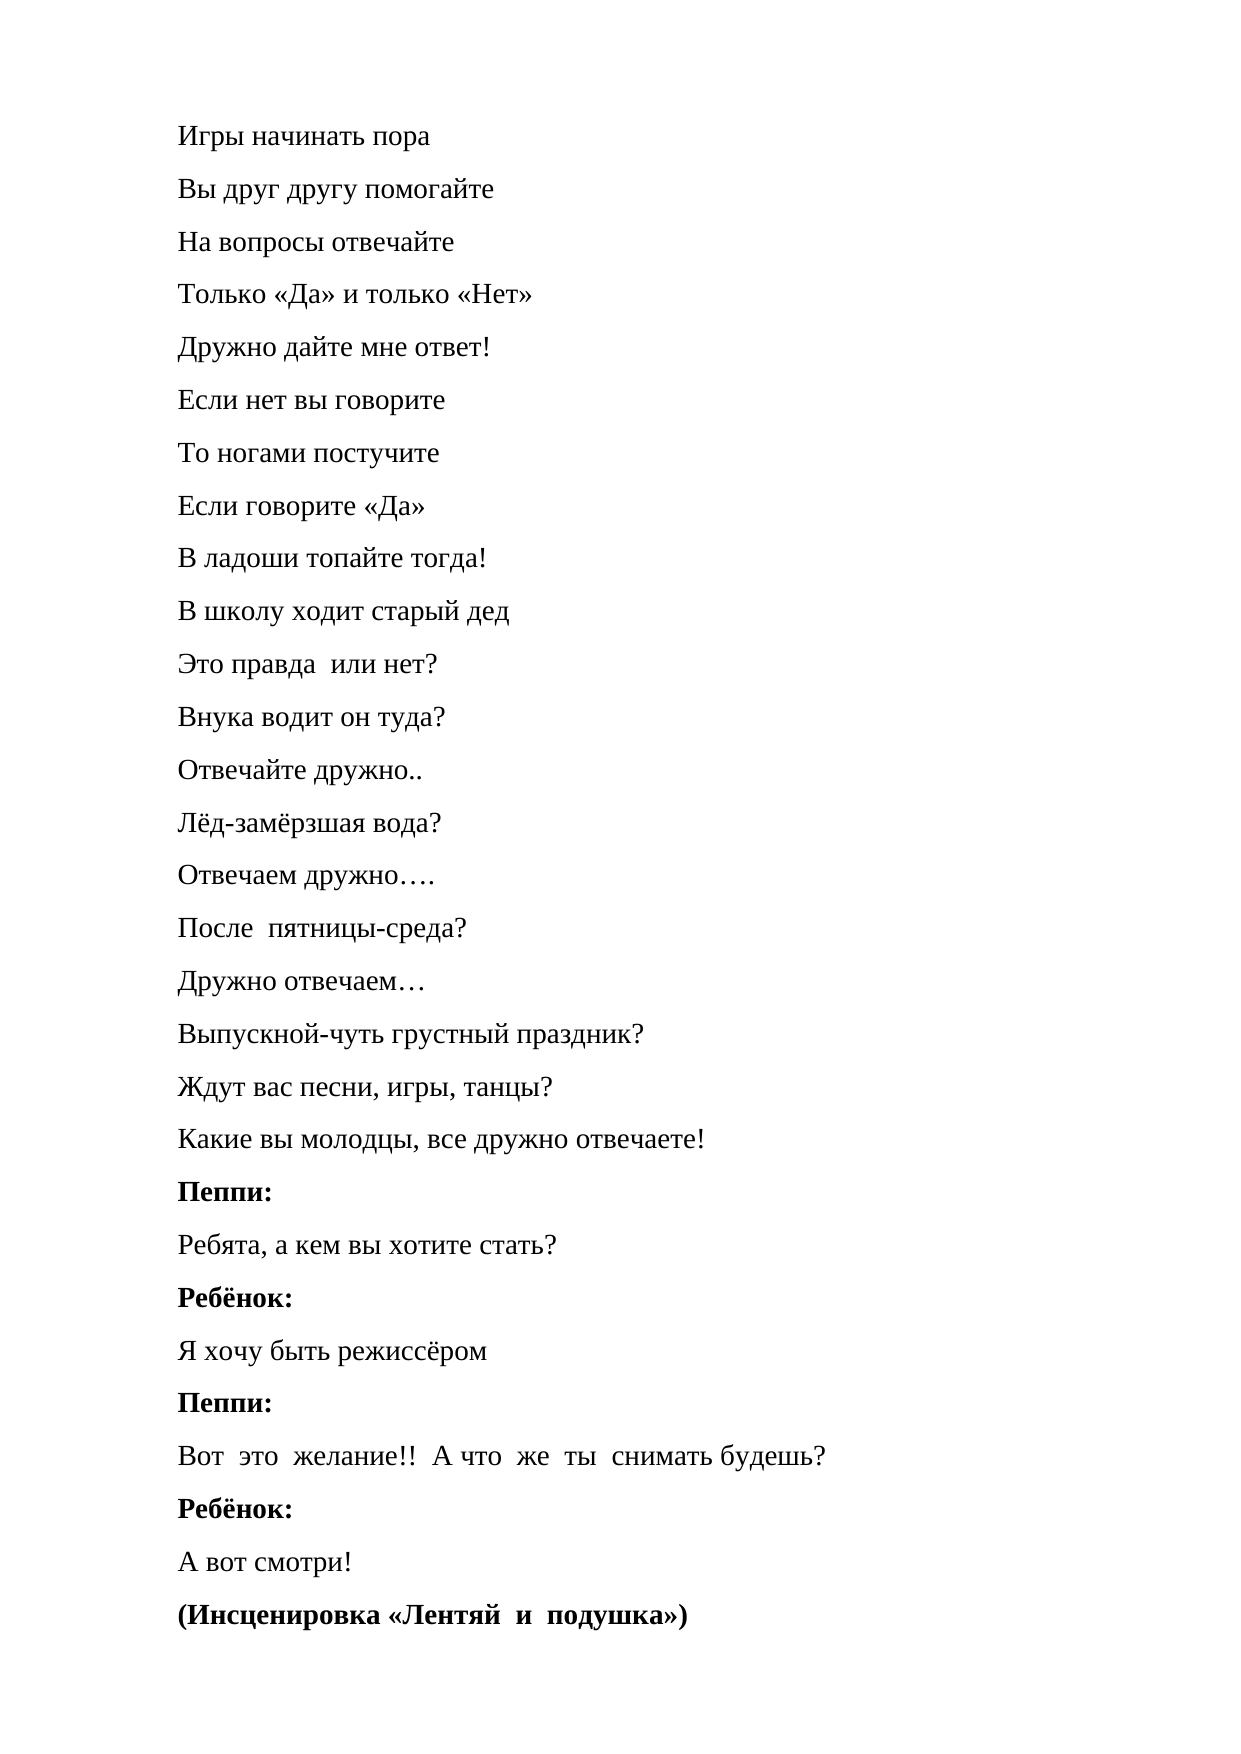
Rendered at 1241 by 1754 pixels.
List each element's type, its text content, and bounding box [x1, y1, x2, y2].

text Если нет вы говорите [177, 382, 1152, 416]
text Это правда или нет? [177, 646, 1152, 680]
text Отвечайте дружно.. [177, 752, 1152, 785]
text Лёд-замёрзшая вода? [177, 805, 1152, 838]
text Пеппи: [177, 1174, 1152, 1208]
text Отвечаем дружно…. [177, 857, 1152, 891]
text В школу ходит старый дед [177, 593, 1152, 627]
text Дружно дайте мне ответ! [177, 329, 1152, 363]
text Дружно отвечаем… [177, 963, 1152, 997]
text Игры начинать пора [177, 118, 1152, 152]
text После пятницы-среда? [177, 910, 1152, 944]
text На вопросы отвечайте [177, 224, 1152, 257]
text Я хочу быть режиссёром [177, 1333, 1152, 1366]
text Внука водит он туда? [177, 699, 1152, 733]
text (Инсценировка «Лентяй и подушка») [177, 1597, 1152, 1630]
text Ребёнок: [177, 1280, 1152, 1313]
text Ребята, а кем вы хотите стать? [177, 1227, 1152, 1261]
text Если говорите «Да» [177, 488, 1152, 521]
text Ждут вас песни, игры, танцы? [177, 1069, 1152, 1102]
text Какие вы молодцы, все дружно отвечаете! [177, 1122, 1152, 1155]
text В ладоши топайте тогда! [177, 541, 1152, 574]
text Пеппи: [177, 1386, 1152, 1419]
text Вы друг другу помогайте [177, 171, 1152, 204]
text То ногами постучите [177, 435, 1152, 468]
text Ребёнок: [177, 1491, 1152, 1525]
text А вот смотри! [177, 1544, 1152, 1578]
text Выпускной-чуть грустный праздник? [177, 1016, 1152, 1049]
text Только «Да» и только «Нет» [177, 277, 1152, 310]
text Вот это желание!! А что же ты снимать будешь? [177, 1438, 1152, 1472]
